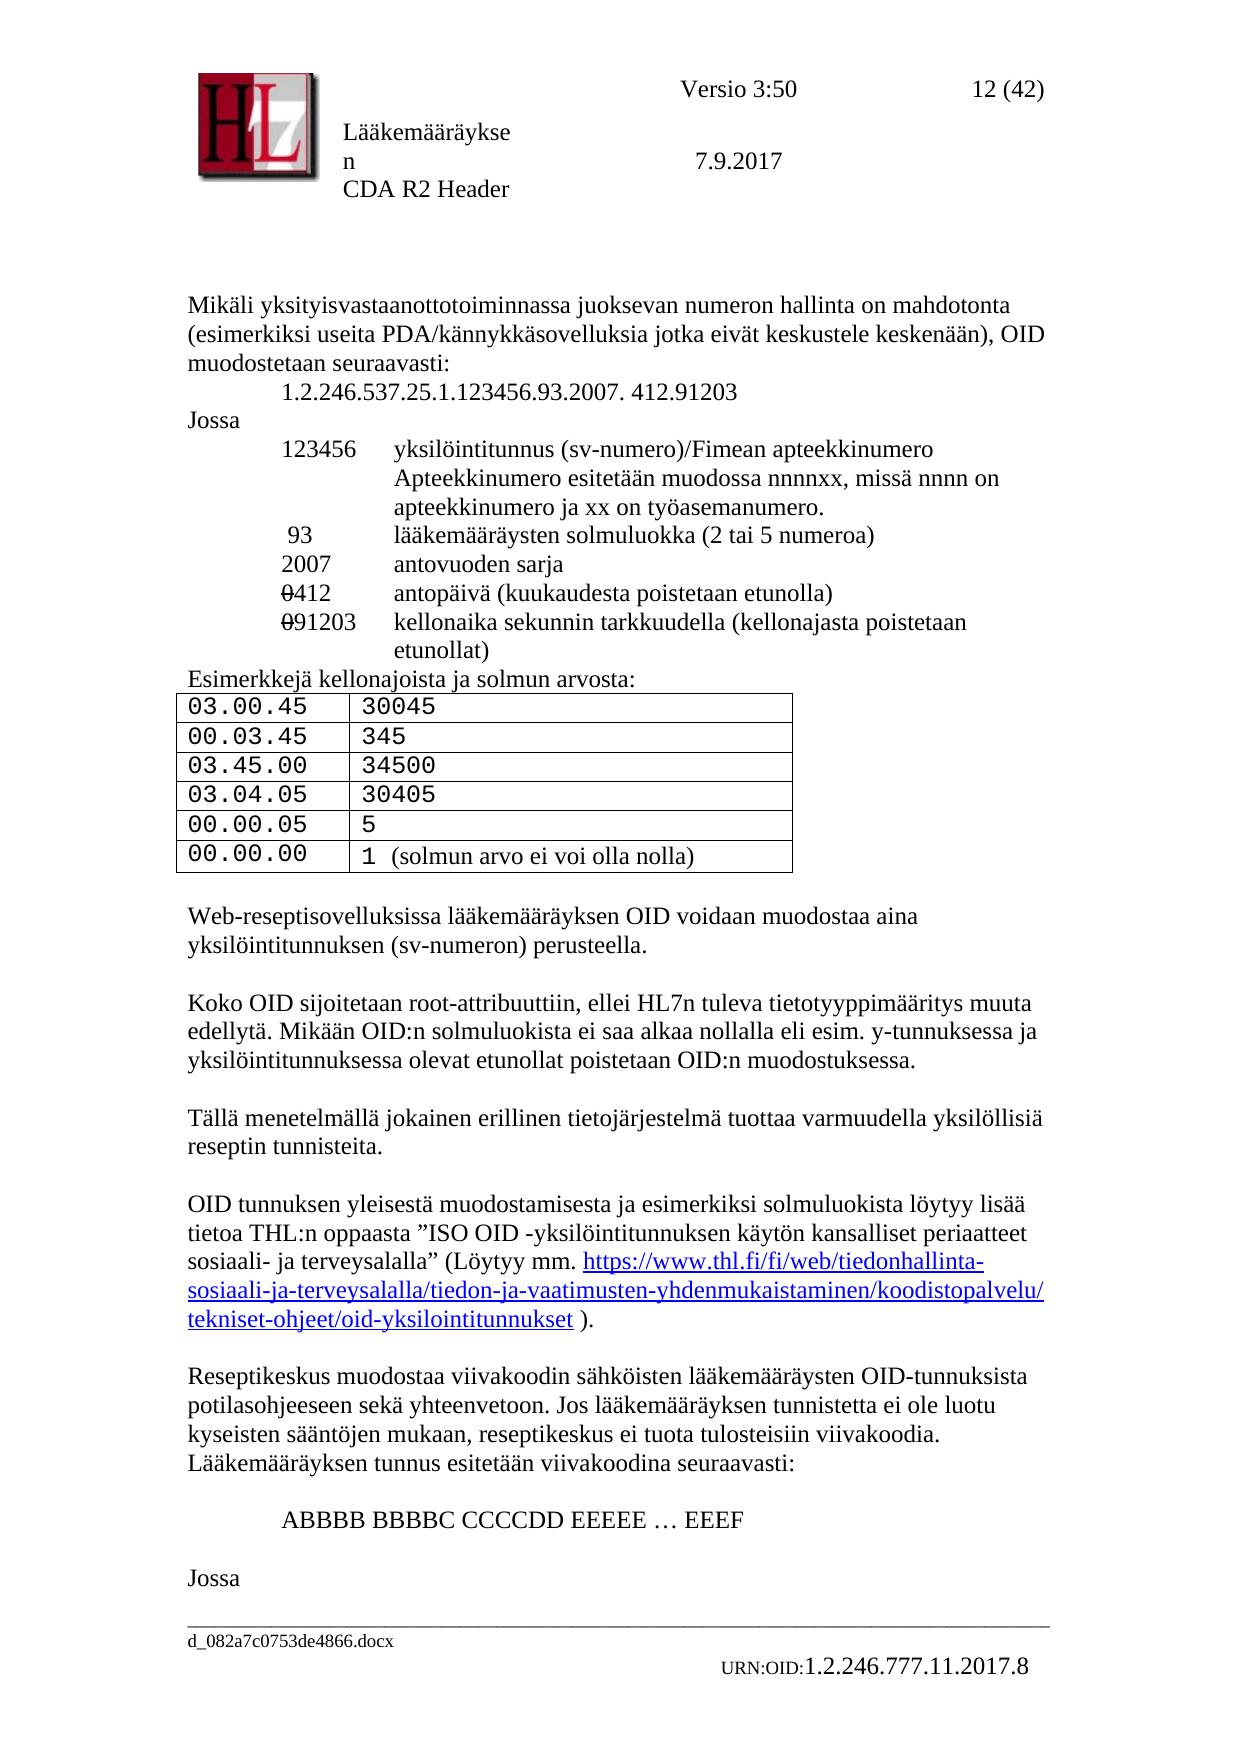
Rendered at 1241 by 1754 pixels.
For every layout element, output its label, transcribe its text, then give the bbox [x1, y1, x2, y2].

text Koko OID sijoitetaan root-attribuuttiin, ellei HL7n tuleva tietotyyppimääritys muuta edellytä. Mikään OID:n solmuluokista ei saa alkaa nollalla eli esim. y-tunnuksessa ja yksilöintitunnuksessa olevat etunollat poistetaan OID:n muodostuksessa. [187, 988, 1053, 1074]
table_cell 1 (solmun arvo ei voi olla nolla) [350, 841, 792, 872]
picture [198, 73, 321, 182]
text 1.2.246.537.25.1.123456.93.2007. 412.91203 [281, 377, 1053, 405]
table_cell 00.00.00 [177, 841, 349, 872]
text Esimerkkejä kellonajoista ja solmun arvosta: [187, 664, 1053, 693]
text 123456 yksilöintitunnus (sv-numero)/Fimean apteekkinumero [281, 434, 1053, 463]
table_cell 03.04.05 [177, 782, 349, 810]
text ABBBB BBBBC CCCCDD EEEEE … EEEF [281, 1505, 1053, 1534]
text 0412 antopäivä (kuukaudesta poistetaan etunolla) [281, 578, 1053, 607]
table_cell 30405 [350, 782, 792, 810]
text 93 lääkemääräysten solmuluokka (2 tai 5 numeroa) [281, 520, 1053, 549]
text Tällä menetelmällä jokainen erillinen tietojärjestelmä tuottaa varmuudella yksilöllisiä reseptin tunnisteita. [187, 1103, 1053, 1160]
text 091203 kellonaika sekunnin tarkkuudella (kellonajasta poistetaan etunollat) [281, 607, 1053, 664]
text Apteekkinumero esitetään muodossa nnnnxx, missä nnnn on apteekkinumero ja xx on työasemanumero. [281, 463, 1053, 520]
text OID tunnuksen yleisestä muodostamisesta ja esimerkiksi solmuluokista löytyy lisää tietoa THL:n oppaasta ”ISO OID -yksilöintitunnuksen käytön kansalliset periaatteet sosiaali- ja terveysalalla” (Löytyy mm. https://www.thl.fi/fi/web/tiedonhallinta-sosiaali-ja-terveysalalla/tiedon-ja-vaatimusten-yhdenmukaistaminen/koodistopalvelu/tekniset-ohjeet/oid-yksilointitunnukset ). [187, 1189, 1053, 1333]
table_cell 03.45.00 [177, 753, 349, 781]
text Jossa [187, 405, 1053, 434]
text Jossa [187, 1563, 1053, 1591]
table_cell 5 [350, 811, 792, 840]
text Web-reseptisovelluksissa lääkemääräyksen OID voidaan muodostaa aina yksilöintitunnuksen (sv-numeron) perusteella. [187, 901, 1053, 959]
text Reseptikeskus muodostaa viivakoodin sähköisten lääkemääräysten OID-tunnuksista potilasohjeeseen sekä yhteenvetoon. Jos lääkemääräyksen tunnistetta ei ole luotu kyseisten sääntöjen mukaan, reseptikeskus ei tuota tulosteisiin viivakoodia. Lääkemääräyksen tunnus esitetään viivakoodina seuraavasti: [187, 1361, 1053, 1476]
text 2007 antovuoden sarja [281, 549, 1053, 578]
table_cell 00.03.45 [177, 723, 349, 752]
table_cell 345 [350, 723, 792, 752]
table_header 03.00.45 [177, 694, 349, 722]
table_cell 00.00.05 [177, 811, 349, 840]
table_header 30045 [350, 694, 792, 722]
table_cell 34500 [350, 753, 792, 781]
text Mikäli yksityisvastaanottotoiminnassa juoksevan numeron hallinta on mahdotonta (esimerkiksi useita PDA/kännykkäsovelluksia jotka eivät keskustele keskenään), OID muodostetaan seuraavasti: [187, 290, 1053, 377]
